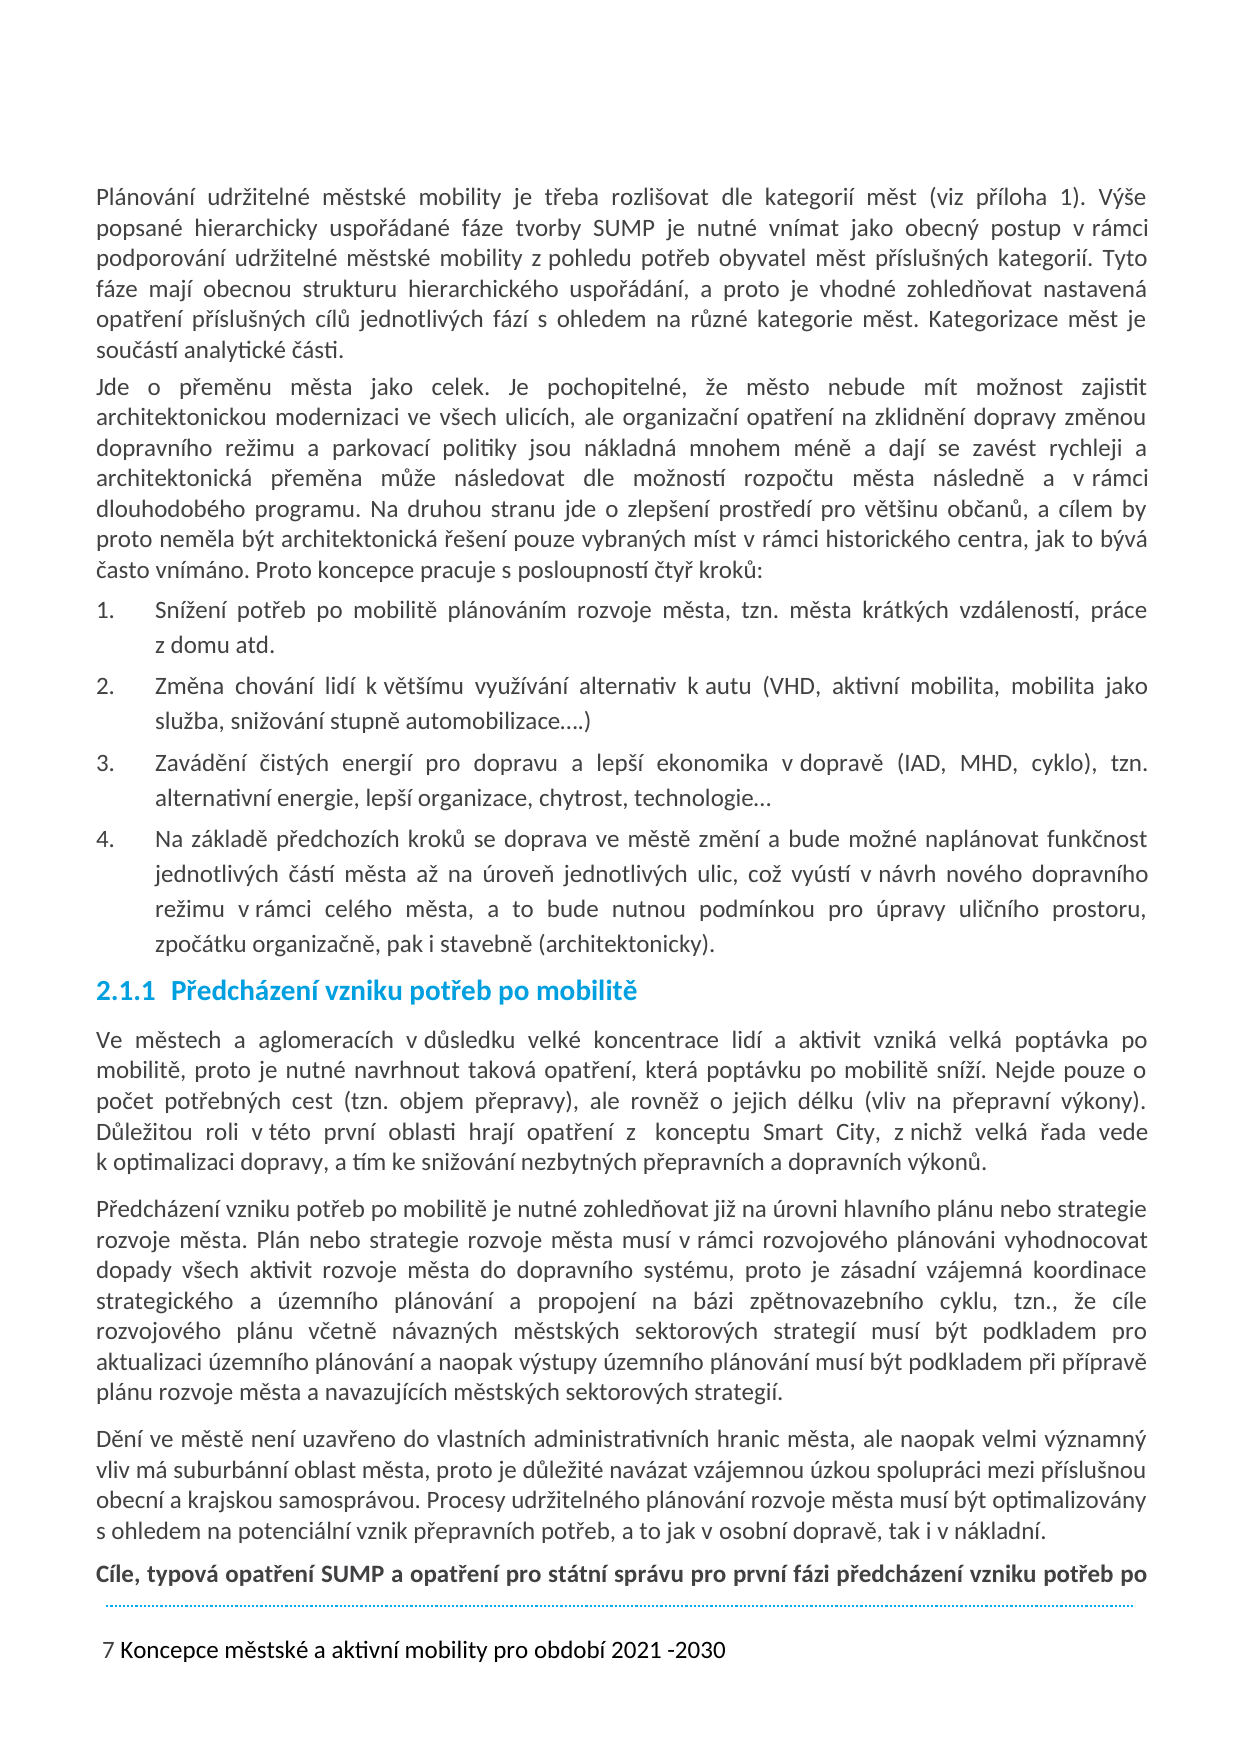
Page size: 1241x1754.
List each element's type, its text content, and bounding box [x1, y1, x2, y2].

subtitle Předcházení vzniku potřeb po mobilitě [96, 972, 1148, 1007]
text Předcházení vzniku potřeb po mobilitě je nutné zohledňovat již na úrovni hlavního plánu nebo strategie rozvoje města. Plán nebo strategie rozvoje města musí v rámci rozvojového plánováni vyhodnocovat dopady všech aktivit rozvoje města do dopravního systému, proto je zásadní vzájemná koordinace strategického a územního plánování a propojení na bázi zpětnovazebního cyklu, tzn., že cíle rozvojového plánu včetně návazných městských sektorových strategií musí být podkladem pro aktualizaci územního plánování a naopak výstupy územního plánování musí být podkladem při přípravě plánu rozvoje města a navazujících městských sektorových strategií. [96, 1193, 1148, 1407]
text Ve městech a aglomeracích v důsledku velké koncentrace lidí a aktivit vzniká velká poptávka po mobilitě, proto je nutné navrhnout taková opatření, která poptávku po mobilitě sníží. Nejde pouze o počet potřebných cest (tzn. objem přepravy), ale rovněž o jejich délku (vliv na přepravní výkony). Důležitou roli v této první oblasti hrají opatření z konceptu Smart City, z nichž velká řada vede k optimalizaci dopravy, a tím ke snižování nezbytných přepravních a dopravních výkonů. [96, 1024, 1148, 1177]
text Plánování udržitelné městské mobility je třeba rozlišovat dle kategorií měst (viz příloha 1). Výše popsané hierarchicky uspořádané fáze tvorby SUMP je nutné vnímat jako obecný postup v rámci podporování udržitelné městské mobility z pohledu potřeb obyvatel měst příslušných kategorií. Tyto fáze mají obecnou strukturu hierarchického uspořádání, a proto je vhodné zohledňovat nastavená opatření příslušných cílů jednotlivých fází s ohledem na různé kategorie měst. Kategorizace měst je součástí analytické části. [96, 181, 1148, 364]
list Na základě předchozích kroků se doprava ve městě změní a bude možné naplánovat funkčnost jednotlivých částí města až na úroveň jednotlivých ulic, což vyústí v návrh nového dopravního režimu v rámci celého města, a to bude nutnou podmínkou pro úpravy uličního prostoru, zpočátku organizačně, pak i stavebně (architektonicky). [96, 819, 1148, 959]
list Zavádění čistých energií pro dopravu a lepší ekonomika v dopravě (IAD, MHD, cyklo), tzn. alternativní energie, lepší organizace, chytrost, technologie… [96, 743, 1148, 813]
list Změna chování lidí k většímu využívání alternativ k autu (VHD, aktivní mobilita, mobilita jako služba, snižování stupně automobilizace….) [96, 667, 1148, 737]
text Dění ve městě není uzavřeno do vlastních administrativních hranic města, ale naopak velmi významný vliv má suburbánní oblast města, proto je důležité navázat vzájemnou úzkou spolupráci mezi příslušnou obecní a krajskou samosprávou. Procesy udržitelného plánování rozvoje města musí být optimalizovány s ohledem na potenciální vznik přepravních potřeb, a to jak v osobní dopravě, tak i v nákladní. [96, 1424, 1148, 1546]
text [96, 1558, 1148, 1589]
list Snížení potřeb po mobilitě plánováním rozvoje města, tzn. města krátkých vzdáleností, práce z domu atd. [96, 591, 1148, 661]
text Jde o přeměnu města jako celek. Je pochopitelné, že město nebude mít možnost zajistit architektonickou modernizaci ve všech ulicích, ale organizační opatření na zklidnění dopravy změnou dopravního režimu a parkovací politiky jsou nákladná mnohem méně a dají se zavést rychleji a architektonická přeměna může následovat dle možností rozpočtu města následně a v rámci dlouhodobého programu. Na druhou stranu jde o zlepšení prostředí pro většinu občanů, a cílem by proto neměla být architektonická řešení pouze vybraných míst v rámci historického centra, jak to bývá často vnímáno. Proto koncepce pracuje s posloupností čtyř kroků: [96, 371, 1148, 584]
